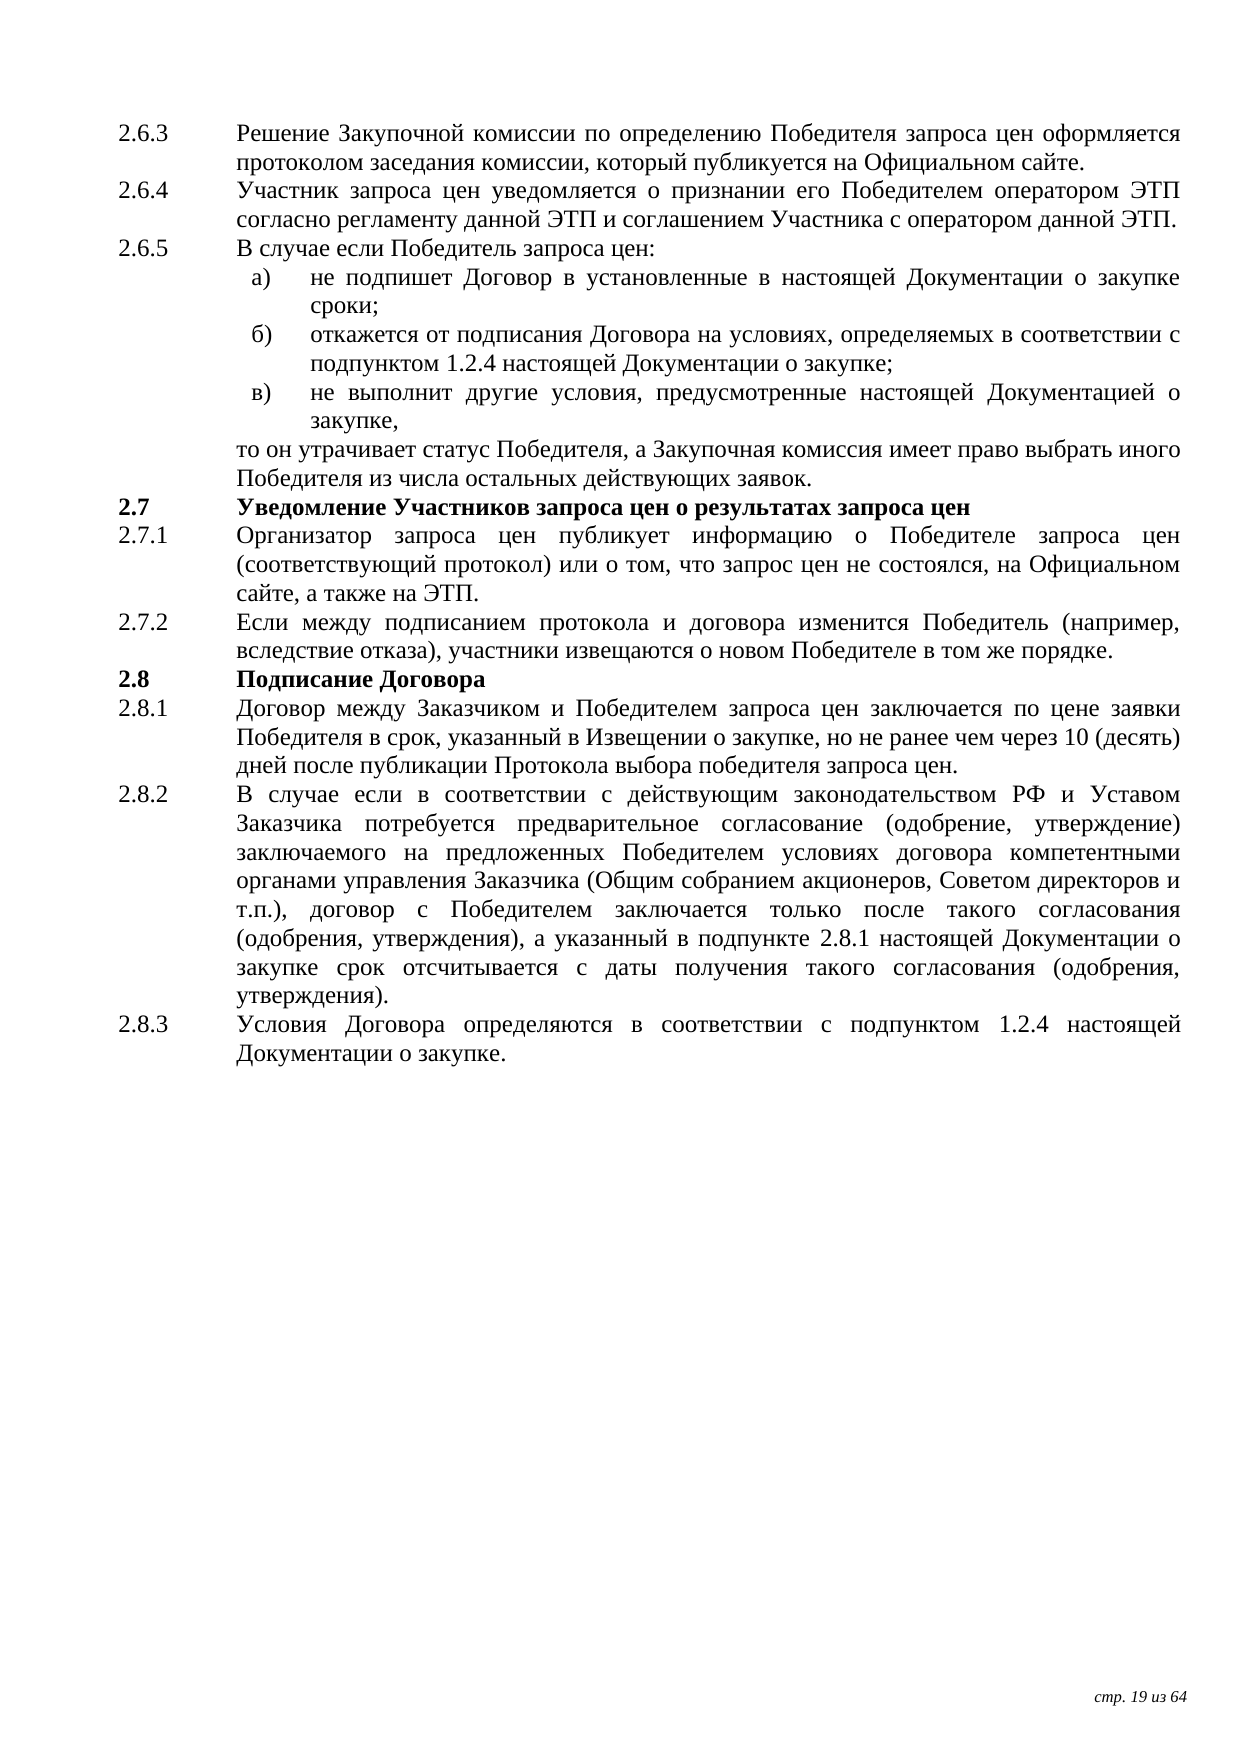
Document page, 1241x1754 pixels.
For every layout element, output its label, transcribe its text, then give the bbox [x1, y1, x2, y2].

subtitle Подписание Договора [118, 664, 1181, 693]
text откажется от подписания Договора на условиях, определяемых в соответствии с подпунктом 1.2.4 настоящей Документации о закупке; [251, 319, 1181, 377]
text В случае если Победитель запроса цен: [118, 233, 1181, 262]
text В случае если в соответствии с действующим законодательством РФ и Уставом Заказчика потребуется предварительное согласование (одобрение, утверждение) заключаемого на предложенных Победителем условиях договора компетентными органами управления Заказчика (Общим собранием акционеров, Советом директоров и т.п.), договор с Победителем заключается только после такого согласования (одобрения, утверждения), а указанный в подпункте 2.8.1 настоящей Документации о закупке срок отсчитывается с даты получения такого согласования (одобрения, утверждения). [118, 779, 1181, 1009]
text то он утрачивает статус Победителя, а Закупочная комиссия имеет право выбрать иного Победителя из числа остальных действующих заявок. [236, 434, 1181, 492]
text Организатор запроса цен публикует информацию о Победителе запроса цен (соответствующий протокол) или о том, что запрос цен не состоялся, на Официальном сайте, а также на ЭТП. [118, 521, 1181, 607]
subtitle Уведомление Участников запроса цен о результатах запроса цен [118, 492, 1181, 521]
text Решение Закупочной комиссии по определению Победителя запроса цен оформляется протоколом заседания комиссии, который публикуется на Официальном сайте. [118, 118, 1181, 176]
text Если между подписанием протокола и договора изменится Победитель (например, вследствие отказа), участники извещаются о новом Победителе в том же порядке. [118, 607, 1181, 664]
text Участник запроса цен уведомляется о признании его Победителем оператором ЭТП согласно регламенту данной ЭТП и соглашением Участника с оператором данной ЭТП. [118, 176, 1181, 233]
text не выполнит другие условия, предусмотренные настоящей Документацией о закупке, [251, 377, 1181, 434]
text Договор между Заказчиком и Победителем запроса цен заключается по цене заявки Победителя в срок, указанный в Извещении о закупке, но не ранее чем через 10 (десять) дней после публикации Протокола выбора победителя запроса цен. [118, 693, 1181, 779]
text не подпишет Договор в установленные в настоящей Документации о закупке сроки; [251, 262, 1181, 319]
text Условия Договора определяются в соответствии с подпунктом 1.2.4 настоящей Документации о закупке. [118, 1009, 1181, 1067]
